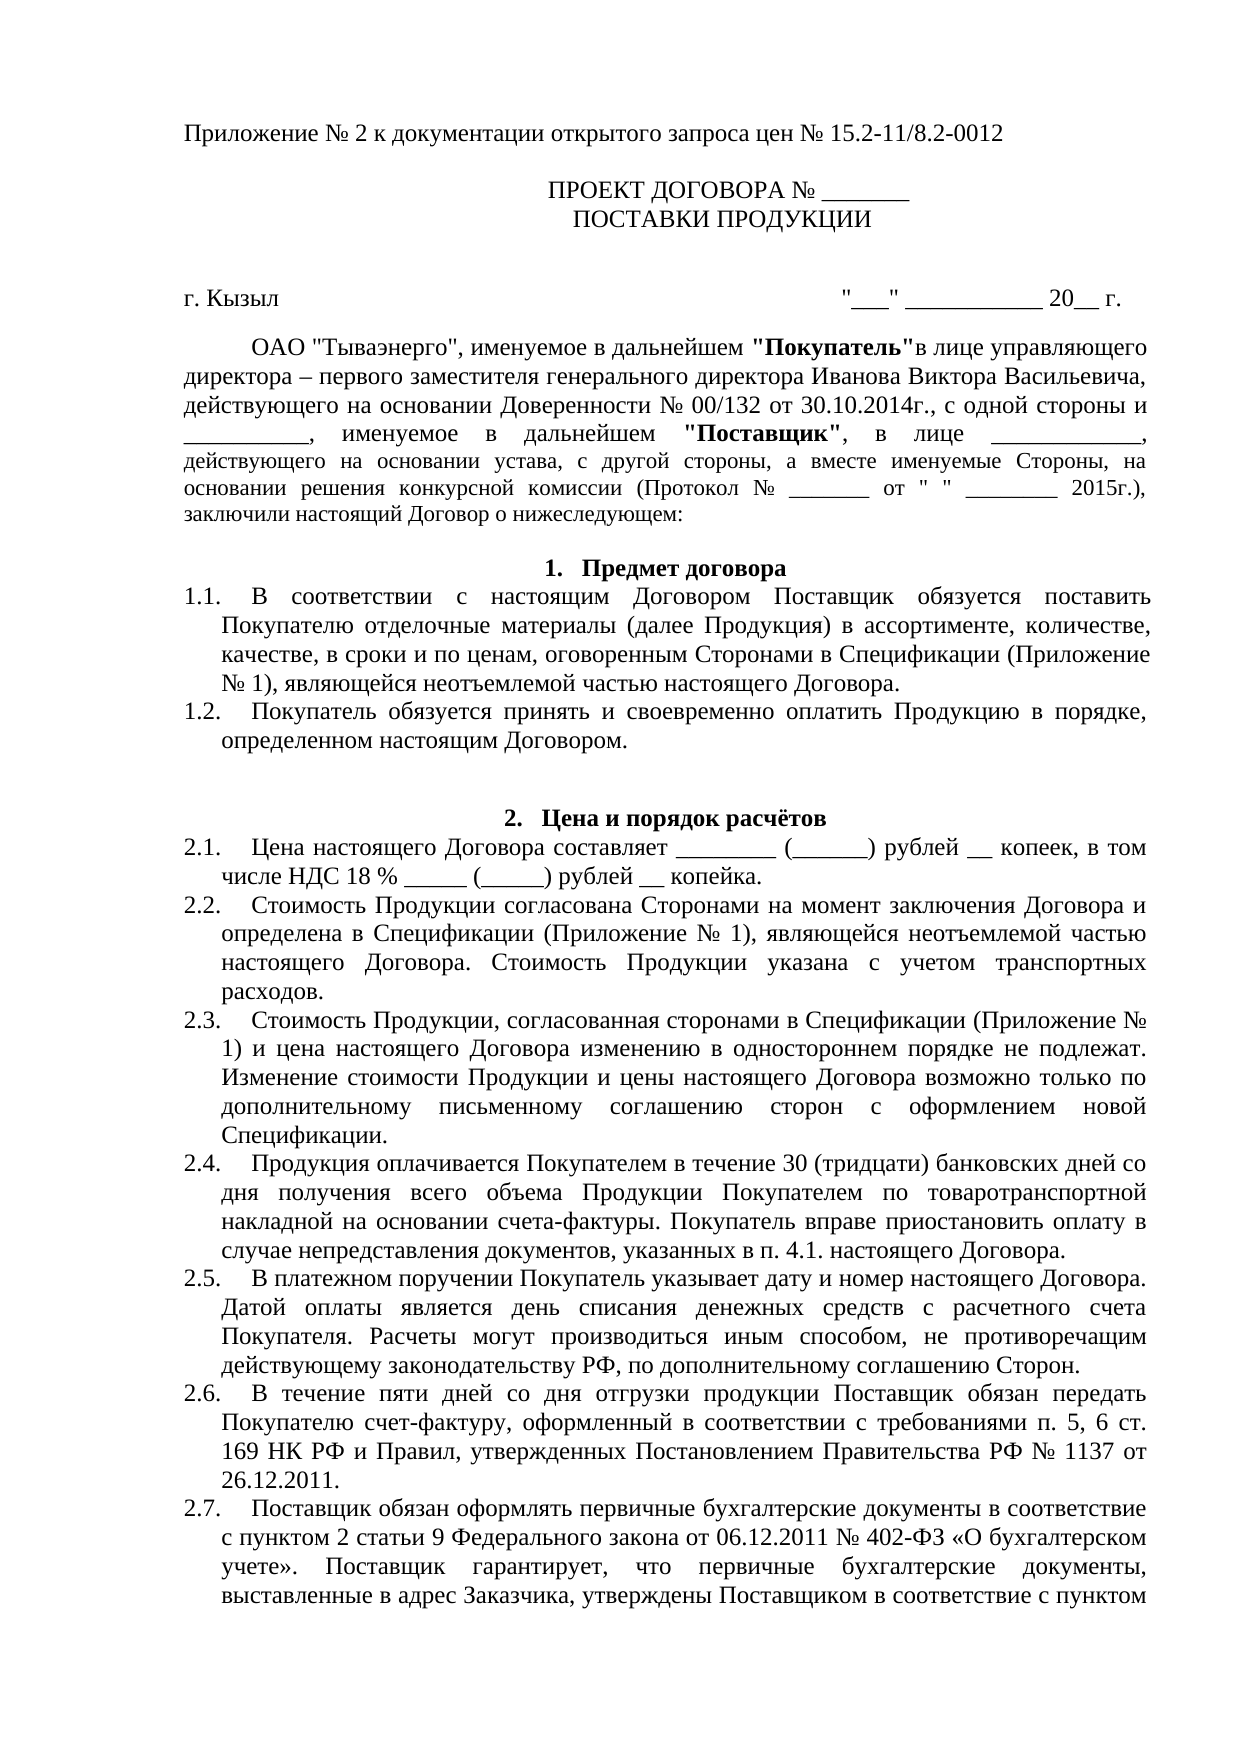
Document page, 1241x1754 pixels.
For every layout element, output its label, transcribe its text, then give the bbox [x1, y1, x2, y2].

text г. Кызыл "___" ___________ 20__ г. [183, 283, 1147, 311]
list Стоимость Продукции согласована Сторонами на момент заключения Договора и определена в Спецификации (Приложение № 1), являющейся неотъемлемой частью настоящего Договора. Стоимость Продукции указана с учетом транспортных расходов. [183, 890, 1147, 1005]
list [183, 1493, 1147, 1608]
text ОАО "Тываэнерго", именуемое в дальнейшем "Покупатель"в лице управляющего директора – первого заместителя генерального директора Иванова Виктора Васильевича, действующего на основании Доверенности № 00/132 от 30.10.2014г., с одной стороны и __________, именуемое в дальнейшем "Поставщик", в лице ____________, действующего на основании устава, с другой стороны, а вместе именуемые Стороны, на основании решения конкурсной комиссии (Протокол № _______ от " " ________ 2015г.), заключили настоящий Договор о нижеследующем: [183, 332, 1147, 526]
list Цена настоящего Договора составляет ________ (______) рублей __ копеек, в том числе НДС 18 % _____ (_____) рублей __ копейка. [183, 832, 1147, 890]
list Покупатель обязуется принять и своевременно оплатить Продукцию в порядке, определенном настоящим Договором. [183, 696, 1147, 754]
list В соответствии с настоящим Договором Поставщик обязуется поставить Покупателю отделочные материалы (далее Продукция) в ассортименте, количестве, качестве, в сроки и по ценам, оговоренным Сторонами в Спецификации (Приложение № 1), являющейся неотъемлемой частью настоящего Договора. [183, 581, 1152, 696]
title Приложение № 2 к документации открытого запроса цен № 15.2-11/8.2-0012 [183, 118, 1240, 147]
list Продукция оплачивается Покупателем в течение 30 (тридцати) банковских дней со дня получения всего объема Продукции Покупателем по товаротранспортной накладной на основании счета-фактуры. Покупатель вправе приостановить оплату в случае непредставления документов, указанных в п. 4.1. настоящего Договора. [183, 1148, 1147, 1263]
list Цена и порядок расчётов [183, 803, 1147, 832]
list В течение пяти дней со дня отгрузки продукции Поставщик обязан передать Покупателю счет-фактуру, оформленный в соответствии с требованиями п. 5, 6 ст. 169 НК РФ и Правил, утвержденных Постановлением Правительства РФ № 1137 от 26.12.2011. [183, 1378, 1147, 1493]
title ПОСТАВКИ ПРОДУКЦИИ [183, 204, 1240, 233]
title ПРОЕКТ ДОГОВОРА № _______ [183, 176, 1240, 204]
list Предмет договора [183, 553, 1147, 581]
list В платежном поручении Покупатель указывает дату и номер настоящего Договора. Датой оплаты является день списания денежных средств с расчетного счета Покупателя. Расчеты могут производиться иным способом, не противоречащим действующему законодательству РФ, по дополнительному соглашению Сторон. [183, 1263, 1147, 1378]
list Стоимость Продукции, согласованная сторонами в Спецификации (Приложение № 1) и цена настоящего Договора изменению в одностороннем порядке не подлежат. Изменение стоимости Продукции и цены настоящего Договора возможно только по дополнительному письменному соглашению сторон с оформлением новой Спецификации. [183, 1005, 1147, 1148]
